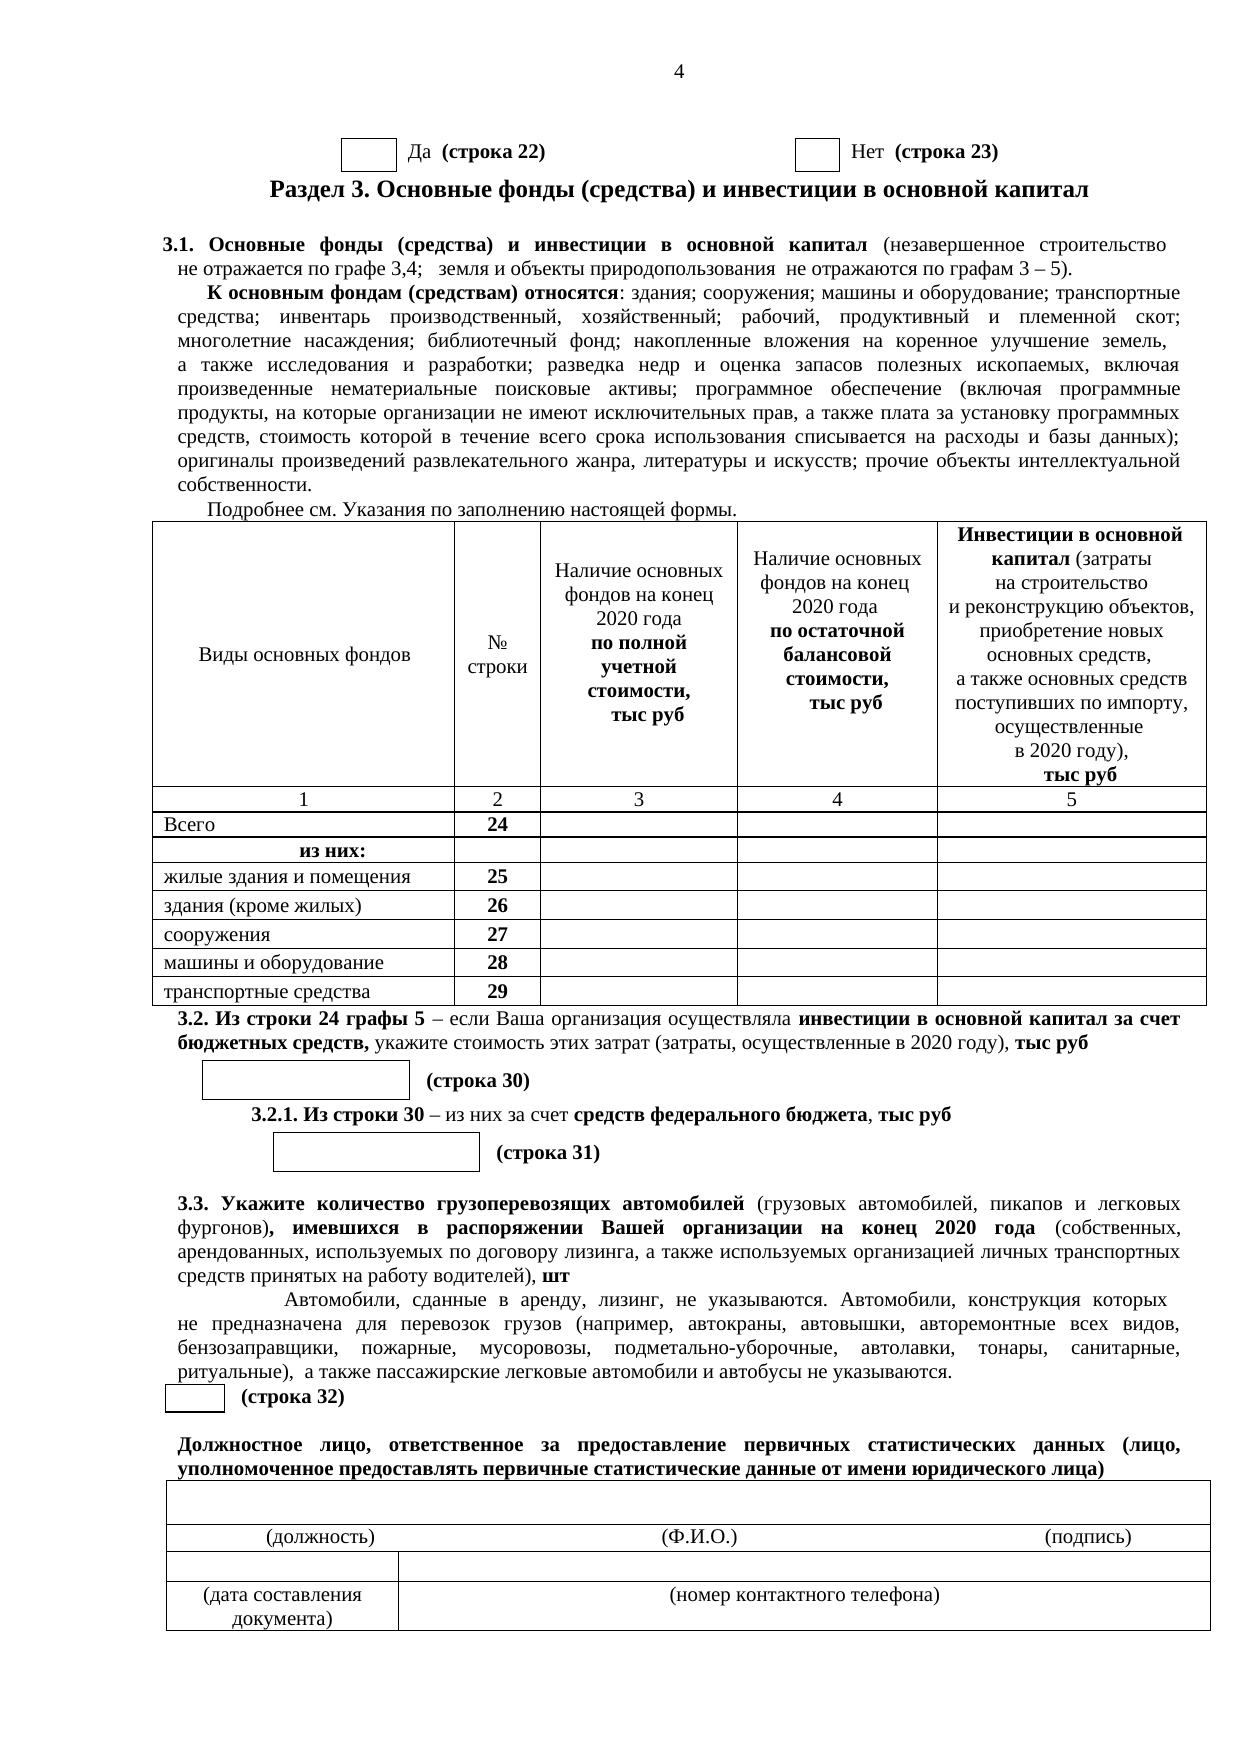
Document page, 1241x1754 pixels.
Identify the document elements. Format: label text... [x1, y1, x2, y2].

table_cell транспортные средства [153, 977, 454, 1005]
table_cell [738, 920, 937, 947]
table_cell [738, 949, 937, 976]
table_header [796, 139, 839, 171]
table_cell [738, 863, 937, 890]
table_header № строки [455, 522, 540, 786]
table_cell [938, 920, 1206, 947]
table_header (строка 30) [410, 1060, 838, 1098]
table_header Инвестиции в основной капитал (затраты на строительство и реконструкцию объектов, приобретение новых основных средств, а также основных средств поступивших по импорту, осуществленные в 2020 году), тыс руб [938, 522, 1206, 786]
table_header Нет (строка 23) [840, 138, 1017, 171]
table_cell 26 [455, 891, 540, 919]
text Должностное лицо, ответственное за предоставление первичных статистических данных (лицо, уполномоченное предоставлять первичные статистические данные от имени юридического лица) [177, 1431, 1181, 1479]
table_cell [541, 920, 737, 947]
table_header Виды основных фондов [153, 522, 454, 786]
table_cell [938, 838, 1206, 862]
table_header Наличие основных фондов на конец 2020 года по полной учетной стоимости, тыс руб [541, 522, 737, 786]
list 3.2.1. Из строки 30 – из них за счет средств федерального бюджета, тыс руб [177, 1102, 1181, 1126]
table_cell [541, 863, 737, 890]
table_cell Всего [153, 813, 454, 836]
table_cell [399, 1552, 1210, 1581]
table_cell [938, 891, 1206, 919]
table_cell [938, 813, 1206, 836]
table_cell здания (кроме жилых) [153, 891, 454, 919]
table_cell (должность) (Ф.И.О.) (подпись) [167, 1525, 1210, 1551]
table_cell [455, 838, 540, 862]
table_header [167, 1481, 1210, 1523]
text Подробнее см. Указания по заполнению настоящей формы. [177, 496, 1181, 521]
table_cell 24 [455, 813, 540, 836]
table_cell из них: [153, 838, 454, 862]
list 3.2. Из строки 24 графы 5 – если Ваша организация осуществляла инвестиции в основной капитал за счет бюджетных средств, укажите стоимость этих затрат (затраты, осуществленные в 2020 году), тыс руб [177, 1006, 1181, 1054]
table_header [203, 1061, 409, 1098]
table_cell 27 [455, 920, 540, 947]
table_cell 28 [455, 949, 540, 976]
text К основным фондам (средствам) относятся: здания; сооружения; машины и оборудование; транспортные средства; инвентарь производственный, хозяйственный; рабочий, продуктивный и племенной скот; многолетние насаждения; библиотечный фонд; накопленные вложения на коренное улучшение земель, а также исследования и разработки; разведка недр и оценка запасов полезных ископаемых, включая произведенные нематериальные поисковые активы; программное обеспечение (включая программные продукты, на которые организации не имеют исключительных прав, а также плата за установку программных средств, стоимость которой в течение всего срока использования списывается на расходы и базы данных); оригиналы произведений развлекательного жанра, литературы и искусств; прочие объекты интеллектуальной собственности. [177, 280, 1181, 496]
table_cell [738, 838, 937, 862]
table_cell 3 [541, 787, 737, 811]
table_cell 2 [455, 787, 540, 811]
table_cell 1 [153, 787, 454, 811]
table_cell [738, 977, 937, 1005]
list 3.3. Укажите количество грузоперевозящих автомобилей (грузовых автомобилей, пикапов и легковых фургонов), имевшихся в распоряжении Вашей организации на конец 2020 года (собственных, арендованных, используемых по договору лизинга, а также используемых организацией личных транспортных средств принятых на работу водителей), шт [177, 1191, 1181, 1287]
table_cell [541, 977, 737, 1005]
table_header (строка 31) [480, 1132, 908, 1171]
table_header Наличие основных фондов на конец 2020 года по остаточной балансовой стоимости, тыс руб [738, 522, 937, 786]
table_cell 29 [455, 977, 540, 1005]
table_header [274, 1133, 479, 1171]
table_cell (номер контактного телефона) [399, 1582, 1210, 1630]
table_cell [938, 863, 1206, 890]
table_cell сооружения [153, 920, 454, 947]
table_cell [738, 813, 937, 836]
table_cell [167, 1552, 398, 1581]
table_cell 4 [738, 787, 937, 811]
table_header Да (строка 22) [397, 138, 795, 171]
table_cell (дата составления документа) [167, 1582, 398, 1630]
table_cell [541, 949, 737, 976]
table_cell [938, 949, 1206, 976]
text 3.1. Основные фонды (средства) и инвестиции в основной капитал (незавершенное строительство не отражается по графе 3,4; земля и объекты природопользования не отражаются по графам 3 – 5). [162, 232, 1181, 280]
table_cell [938, 977, 1206, 1005]
list Автомобили, сданные в аренду, лизинг, не указываются. Автомобили, конструкция которых не предназначена для перевозок грузов (например, автокраны, автовышки, авторемонтные всех видов, бензозаправщики, пожарные, мусоровозы, подметально-уборочные, автолавки, тонары, санитарные, ритуальные), а также пассажирские легковые автомобили и автобусы не указываются. [177, 1287, 1181, 1383]
table_cell 5 [938, 787, 1206, 811]
table_cell машины и оборудование [153, 949, 454, 976]
table_cell [541, 813, 737, 836]
table_cell [738, 891, 937, 919]
table_cell [541, 891, 737, 919]
table_cell [541, 838, 737, 862]
table_header [342, 139, 396, 171]
text Раздел 3. Основные фонды (средства) и инвестиции в основной капитал [177, 174, 1181, 203]
table_header [166, 1385, 224, 1411]
table_cell жилые здания и помещения [153, 863, 454, 890]
table_cell 25 [455, 863, 540, 890]
table_header (строка 32) [225, 1384, 446, 1411]
